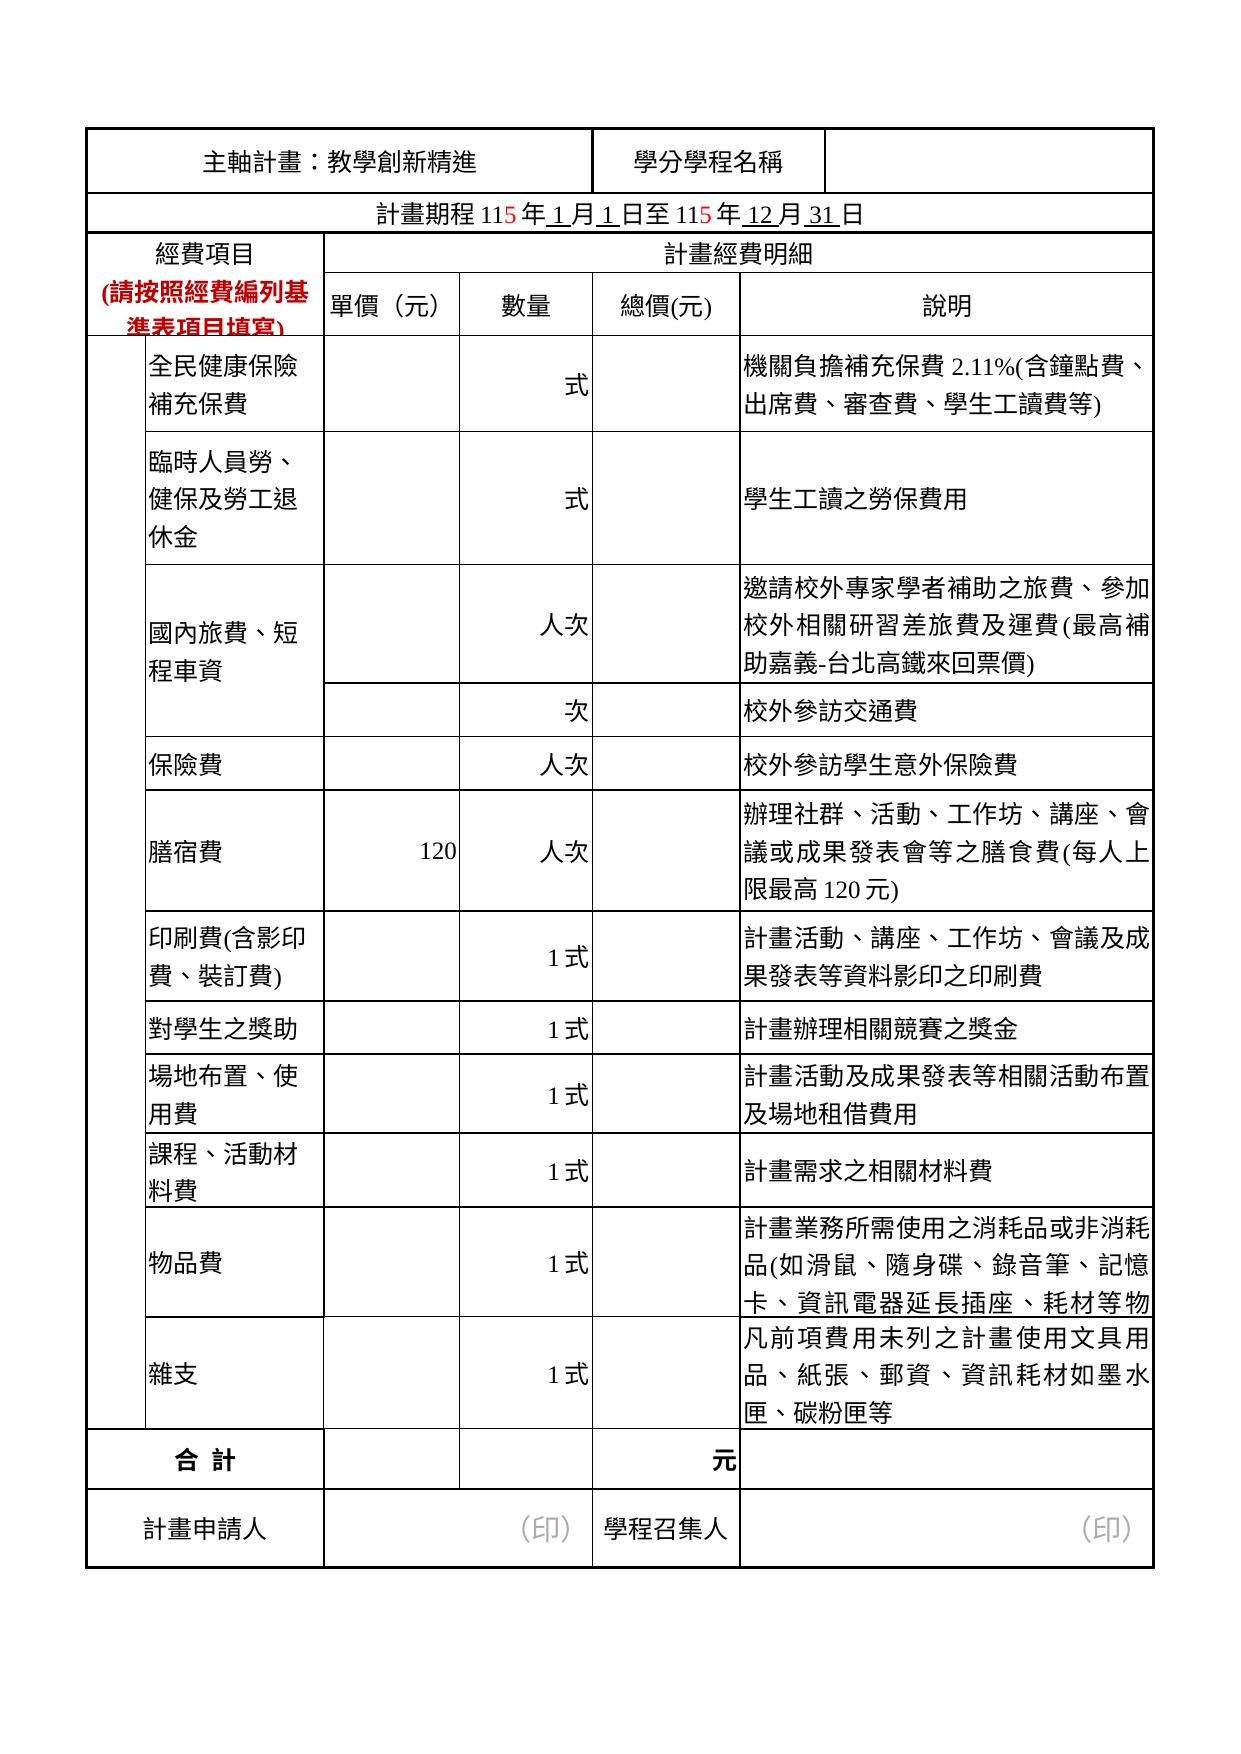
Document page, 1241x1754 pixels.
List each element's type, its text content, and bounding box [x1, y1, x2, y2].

table_cell 計畫辦理相關競賽之獎金 [741, 1002, 1152, 1053]
table_cell [593, 1055, 739, 1132]
table_cell [593, 1208, 739, 1316]
table_cell 元 [593, 1429, 739, 1488]
table_cell 式 [460, 336, 592, 431]
table_cell 總價(元) [593, 273, 739, 335]
table_cell 合 計 [88, 1430, 323, 1488]
table_cell 人次 [460, 737, 592, 789]
table_cell 全民健康保險補充保費 [146, 336, 323, 431]
table_cell [325, 1134, 459, 1206]
table_cell 1式 [460, 1002, 592, 1053]
table_cell [593, 1317, 739, 1428]
table_cell 學生工讀之勞保費用 [741, 432, 1152, 563]
table_cell 對學生之獎助 [146, 1002, 323, 1053]
table_cell 計畫申請人 [88, 1490, 323, 1566]
table_cell [325, 1429, 459, 1488]
table_cell 校外參訪學生意外保險費 [741, 737, 1152, 789]
table_cell [593, 791, 739, 910]
table_header 主軸計畫：教學創新精進 [88, 130, 591, 192]
table_cell 單價（元） [325, 273, 459, 335]
table_cell 數量 [460, 273, 592, 335]
table_cell [325, 1055, 459, 1132]
table_cell [325, 432, 459, 563]
table_cell 人次 [460, 565, 592, 682]
table_cell 物品費 [146, 1208, 323, 1316]
table_cell 說明 [741, 273, 1152, 335]
table_cell [593, 684, 739, 736]
table_cell 經費項目 (請按照經費編列基準表項目填寫) [88, 234, 323, 335]
table_cell 1式 [460, 1055, 592, 1132]
table_cell [325, 912, 459, 1000]
table_cell 機關負擔補充保費2.11%(含鐘點費、出席費、審查費、學生工讀費等) [741, 336, 1152, 431]
table_cell 式 [460, 432, 592, 563]
table_cell [593, 1134, 739, 1206]
table_cell 校外參訪交通費 [741, 684, 1152, 736]
table_cell 印刷費(含影印費、裝訂費) [146, 912, 323, 1000]
table_cell [593, 737, 739, 789]
table_cell 次 [460, 684, 592, 736]
table_cell 辦理社群、活動、工作坊、講座、會議或成果發表會等之膳食費(每人上限最高120元) [741, 791, 1152, 910]
table_cell [325, 336, 459, 431]
table_cell 計畫活動及成果發表等相關活動布置及場地租借費用 [741, 1055, 1152, 1132]
table_cell [325, 737, 459, 789]
table_cell 計畫活動、講座、工作坊、會議及成果發表等資料影印之印刷費 [741, 912, 1152, 1000]
table_cell 計畫經費明細 [325, 234, 1152, 272]
table_cell 邀請校外專家學者補助之旅費、參加校外相關研習差旅費及運費(最高補助嘉義-台北高鐵來回票價) [741, 565, 1152, 682]
table_cell 學程召集人 [593, 1490, 739, 1566]
table_cell 雜支 [146, 1318, 323, 1428]
table_cell 膳宿費 [146, 791, 323, 910]
table_cell [460, 1429, 592, 1488]
table_cell （印） [741, 1490, 1152, 1566]
table_cell 計畫期程115年 1 月 1 日至115年 12 月 31 日 [88, 194, 1152, 231]
table_cell 場地布置、使用費 [146, 1055, 323, 1132]
table_cell [741, 1430, 1152, 1488]
table_cell 人次 [460, 791, 592, 910]
table_cell [593, 432, 739, 563]
table_header 學分學程名稱 [594, 130, 824, 192]
table_cell 1式 [460, 1317, 592, 1428]
table_cell 計畫需求之相關材料費 [741, 1134, 1152, 1206]
table_cell 1式 [460, 1134, 592, 1206]
table_cell [593, 565, 739, 682]
table_cell [593, 912, 739, 1000]
table_cell 120 [325, 791, 459, 910]
table_cell 臨時人員勞、健保及勞工退休金 [146, 432, 323, 563]
table_header [826, 130, 1152, 192]
table_cell [593, 1002, 739, 1053]
table_cell 國內旅費、短程車資 [146, 565, 323, 736]
table_cell 1式 [460, 1208, 592, 1316]
table_cell 保險費 [146, 737, 323, 789]
table_cell [324, 1317, 459, 1428]
table_cell [325, 1002, 459, 1053]
table_cell [593, 336, 739, 431]
table_cell 1式 [460, 912, 592, 1000]
table_cell 課程、活動材料費 [146, 1134, 323, 1206]
table_cell [325, 565, 459, 682]
table_cell [325, 1208, 459, 1316]
table_cell （印） [325, 1490, 592, 1566]
table_cell [325, 684, 459, 736]
table_cell 凡前項費用未列之計畫使用文具用品、紙張、郵資、資訊耗材如墨水匣、碳粉匣等 [741, 1318, 1152, 1428]
table_cell 計畫業務所需使用之消耗品或非消耗品(如滑鼠、隨身碟、錄音筆、記憶卡、資訊電器延長插座、耗材等物品) [741, 1208, 1152, 1316]
